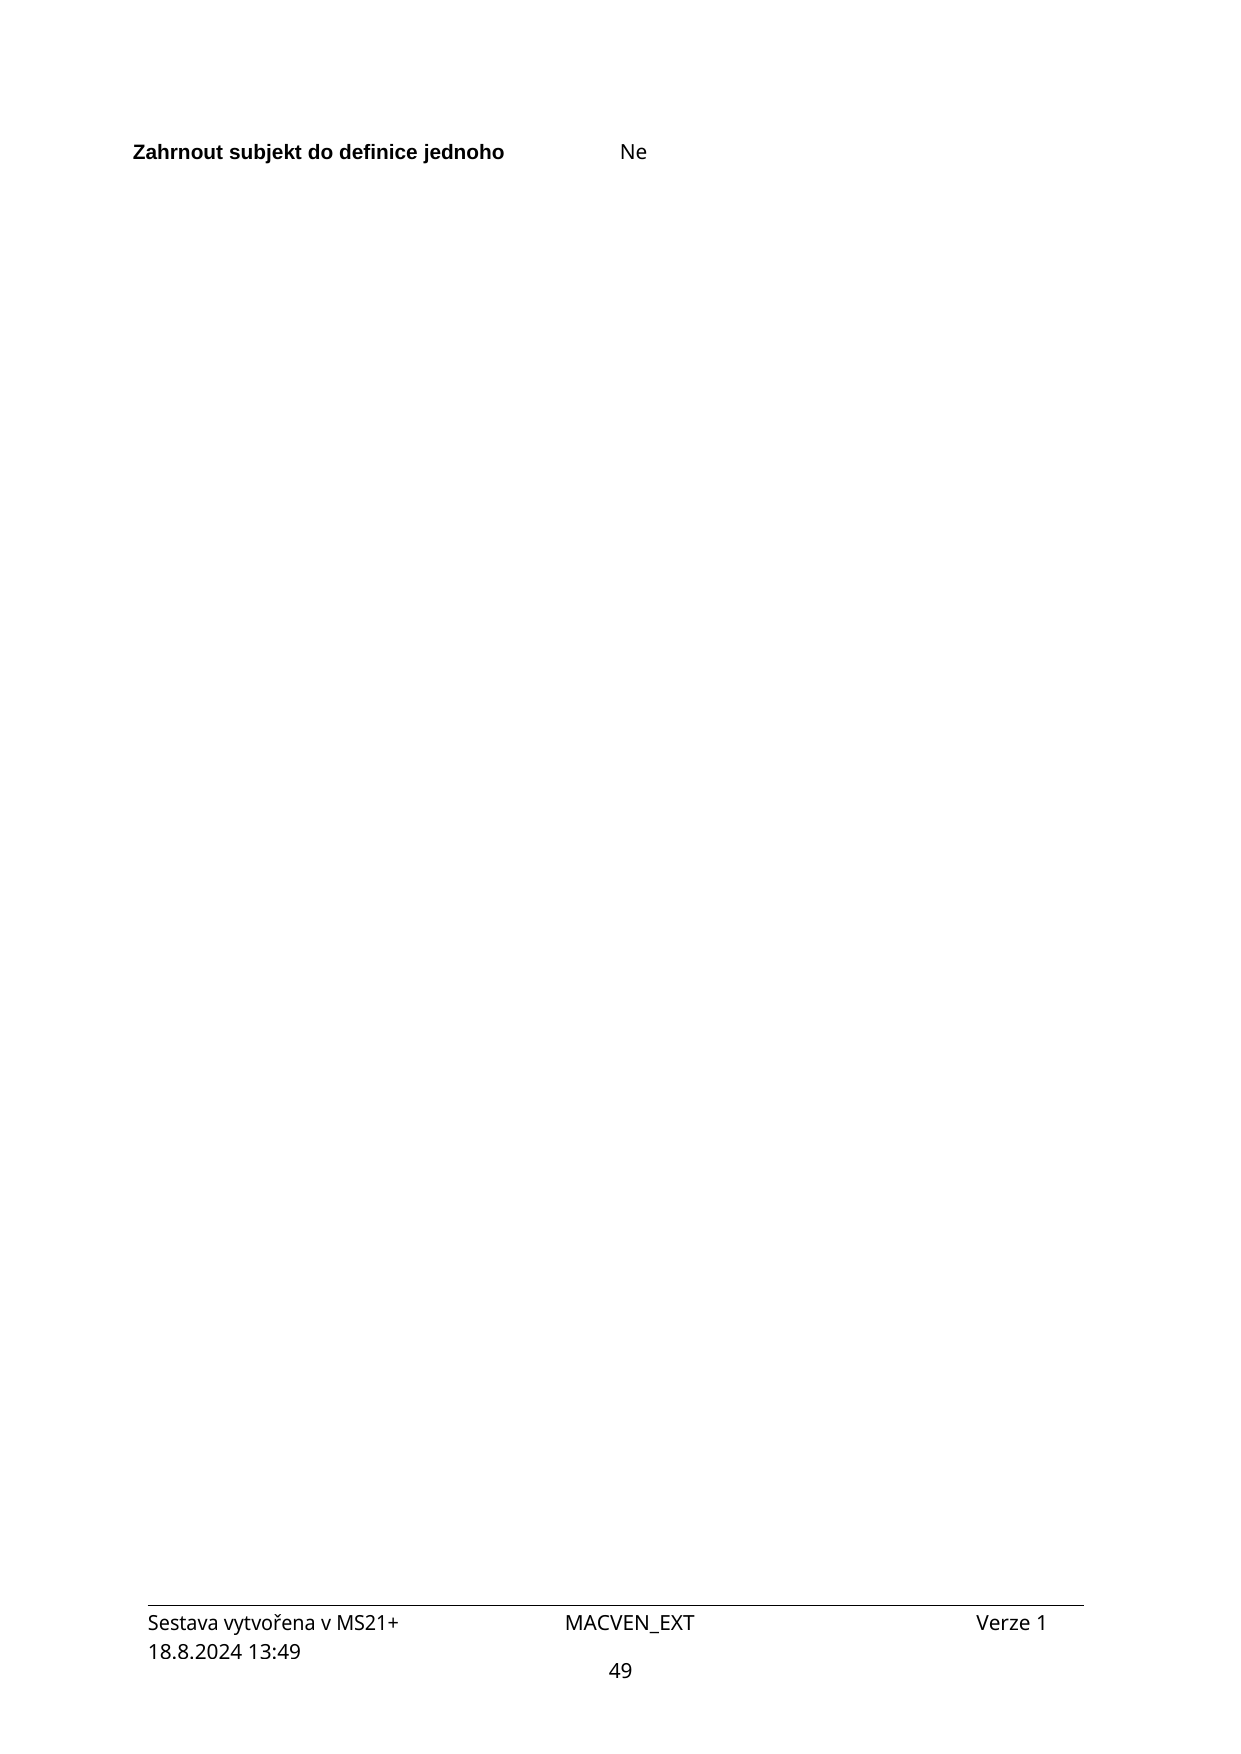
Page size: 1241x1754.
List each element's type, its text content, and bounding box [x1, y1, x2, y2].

subtitle Zahrnout subjekt do definice jednoho Ne [133, 137, 1167, 166]
